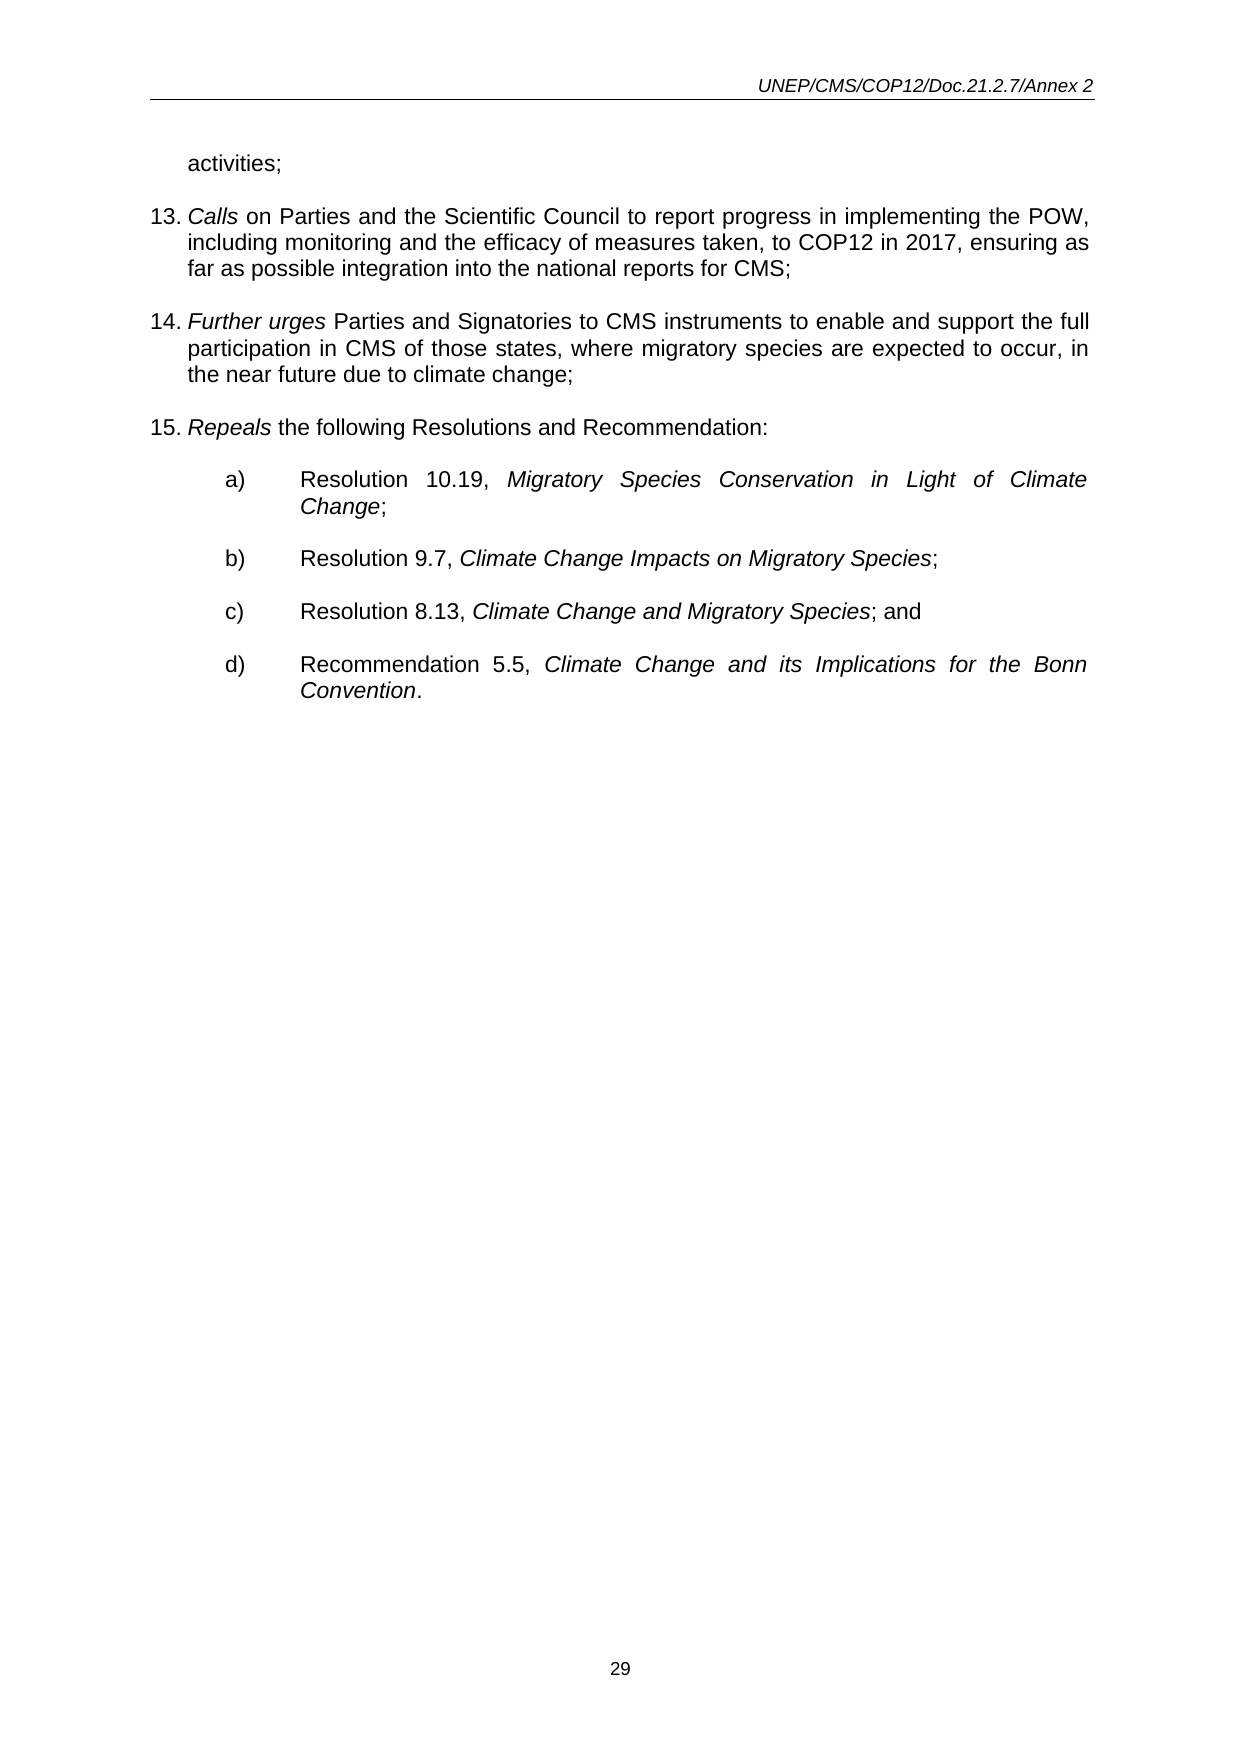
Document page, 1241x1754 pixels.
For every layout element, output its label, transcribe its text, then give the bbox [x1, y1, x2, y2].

list Further urges Parties and Signatories to CMS instruments to enable and support the full participation in CMS of those states, where migratory species are expected to occur, in the near future due to climate change; [150, 308, 1090, 387]
list Recommendation 5.5, Climate Change and its Implications for the Bonn Convention. [225, 651, 1090, 703]
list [150, 150, 1090, 176]
list Resolution 9.7, Climate Change Impacts on Migratory Species; [225, 545, 1090, 572]
list Resolution 8.13, Climate Change and Migratory Species; and [225, 598, 1090, 624]
list Repeals the following Resolutions and Recommendation: [150, 413, 1090, 440]
list Calls on Parties and the Scientific Council to report progress in implementing the POW, including monitoring and the efficacy of measures taken, to COP12 in 2017, ensuring as far as possible integration into the national reports for CMS; [150, 203, 1090, 282]
list Resolution 10.19, Migratory Species Conservation in Light of Climate Change; [225, 466, 1090, 519]
